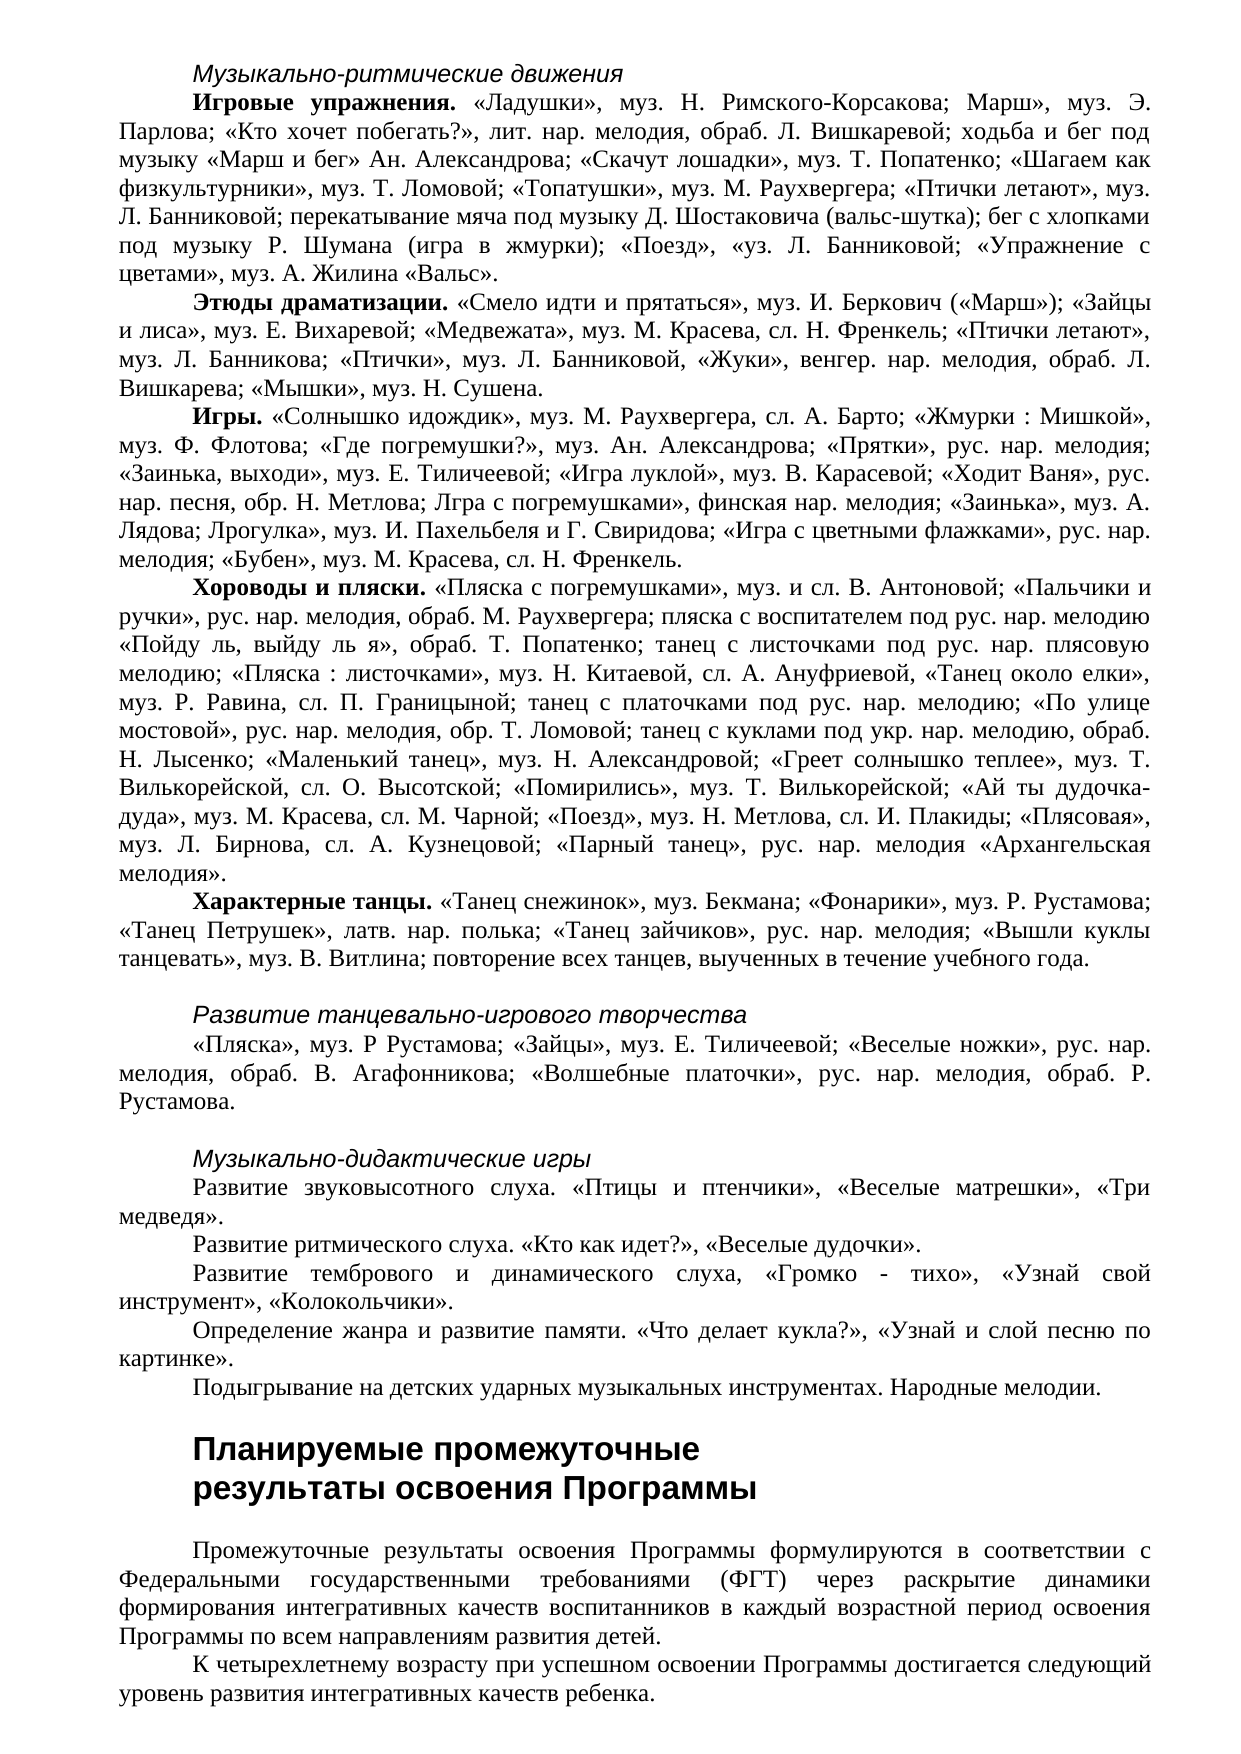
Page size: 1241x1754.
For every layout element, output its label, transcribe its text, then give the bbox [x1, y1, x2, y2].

text Развитие ритмического слуха. «Кто как идет?», «Веселые дудочки». [192, 1230, 1152, 1258]
text Промежуточные результаты освоения Программы формулируются в соответствии с Федеральными государственными требованиями (ФГТ) через раскрытие динамики формирования интегративных качеств воспитанников в каждый возрастной период освоения Программы по всем направлениям развития детей. [118, 1536, 1152, 1650]
text К четырехлетнему возрасту при успешном освоении Программы достигается следующий уровень развития интегративных качеств ребенка. [118, 1650, 1152, 1707]
text Этюды драматизации. «Смело идти и прятаться», муз. И. Беркович («Марш»); «Зайцы и лиса», муз. Е. Вихаревой; «Медвежата», муз. М. Красева, сл. Н. Френкель; «Птички летают», муз. Л. Банникова; «Птички», муз. Л. Банниковой, «Жуки», венгер. нар. мелодия, обраб. Л. Вишкарева; «Мышки», муз. Н. Сушена. [118, 287, 1152, 402]
text Игровые упражнения. «Ладушки», муз. Н. Римского-Корсакова; Марш», муз. Э. Парлова; «Кто хочет побегать?», лит. нар. мелодия, обраб. Л. Вишкаревой; ходьба и бег под музыку «Марш и бег» Ан. Александрова; «Скачут лошадки», муз. Т. Попатенко; «Шагаем как физкультурники», муз. Т. Ломовой; «Топатушки», муз. М. Раухвергера; «Птички летают», муз. Л. Банниковой; перекатывание мяча под музыку Д. Шостаковича (вальс-шутка); бег с хлопками под музыку Р. Шумана (игра в жмурки); «Поезд», «уз. Л. Банниковой; «Упражнение с цветами», муз. А. Жилина «Вальс». [118, 88, 1152, 287]
text Определение жанра и развитие памяти. «Что делает кукла?», «Узнай и слой песню по картинке». [118, 1315, 1152, 1372]
text Музыкально-ритмические движения [192, 59, 1152, 88]
text Развитие тембрового и динамического слуха, «Громко - тихо», «Узнай свой инструмент», «Колокольчики». [118, 1258, 1152, 1315]
text «Пляска», муз. Р Рустамова; «Зайцы», муз. Е. Тиличеевой; «Веселые ножки», рус. нар. мелодия, обраб. В. Агафонникова; «Волшебные платочки», рус. нар. мелодия, обраб. Р. Рустамова. [118, 1029, 1152, 1115]
text Хороводы и пляски. «Пляска с погремушками», муз. и сл. В. Антоновой; «Пальчики и ручки», рус. нар. мелодия, обраб. М. Раухвергера; пляска с воспитателем под рус. нар. мелодию «Пойду ль, выйду ль я», обраб. Т. Попатенко; танец с листочками под рус. нар. плясовую мелодию; «Пляска : листочками», муз. Н. Китаевой, сл. А. Ануфриевой, «Танец около елки», муз. Р. Равина, сл. П. Границыной; танец с платочками под рус. нар. мелодию; «По улице мостовой», рус. нар. мелодия, обр. Т. Ломовой; танец с куклами под укр. нар. мелодию, обраб. Н. Лысенко; «Маленький танец», муз. Н. Александровой; «Греет солнышко теплее», муз. Т. Вилькорейской, сл. О. Высотской; «Помирились», муз. Т. Вилькорейской; «Ай ты дудочка-дуда», муз. М. Красева, сл. М. Чарной; «Поезд», муз. Н. Метлова, сл. И. Плакиды; «Плясовая», муз. Л. Бирнова, сл. А. Кузнецовой; «Парный танец», рус. нар. мелодия «Архангельская мелодия». [118, 573, 1152, 887]
text Развитие танцевально-игрового творчества [192, 1001, 1152, 1029]
text Планируемые промежуточные результаты освоения Программы [192, 1430, 880, 1507]
text Игры. «Солнышко идождик», муз. М. Раухвергера, сл. А. Барто; «Жмурки : Мишкой», муз. Ф. Флотова; «Где погремушки?», муз. Ан. Александрова; «Прятки», рус. нар. мелодия; «Заинька, выходи», муз. Е. Тиличеевой; «Игра луклой», муз. В. Карасевой; «Ходит Ваня», рус. нар. песня, обр. Н. Метлова; Лгра с погремушками», финская нар. мелодия; «Заинька», муз. А. Лядова; Лрогулка», муз. И. Пахельбеля и Г. Свиридова; «Игра с цветными флажками», рус. нар. мелодия; «Бубен», муз. М. Красева, сл. Н. Френкель. [118, 402, 1152, 573]
text Характерные танцы. «Танец снежинок», муз. Бекмана; «Фонарики», муз. Р. Рустамова; «Танец Петрушек», латв. нар. полька; «Танец зайчиков», рус. нар. мелодия; «Вышли куклы танцевать», муз. В. Витлина; повторение всех танцев, выученных в течение учебного года. [118, 887, 1152, 972]
text Подыгрывание на детских ударных музыкальных инструментах. Народные мелодии. [192, 1372, 1152, 1401]
text Развитие звуковысотного слуха. «Птицы и птенчики», «Веселые матрешки», «Три медведя». [118, 1173, 1151, 1230]
text Музыкально-дидактические игры [192, 1144, 1152, 1173]
